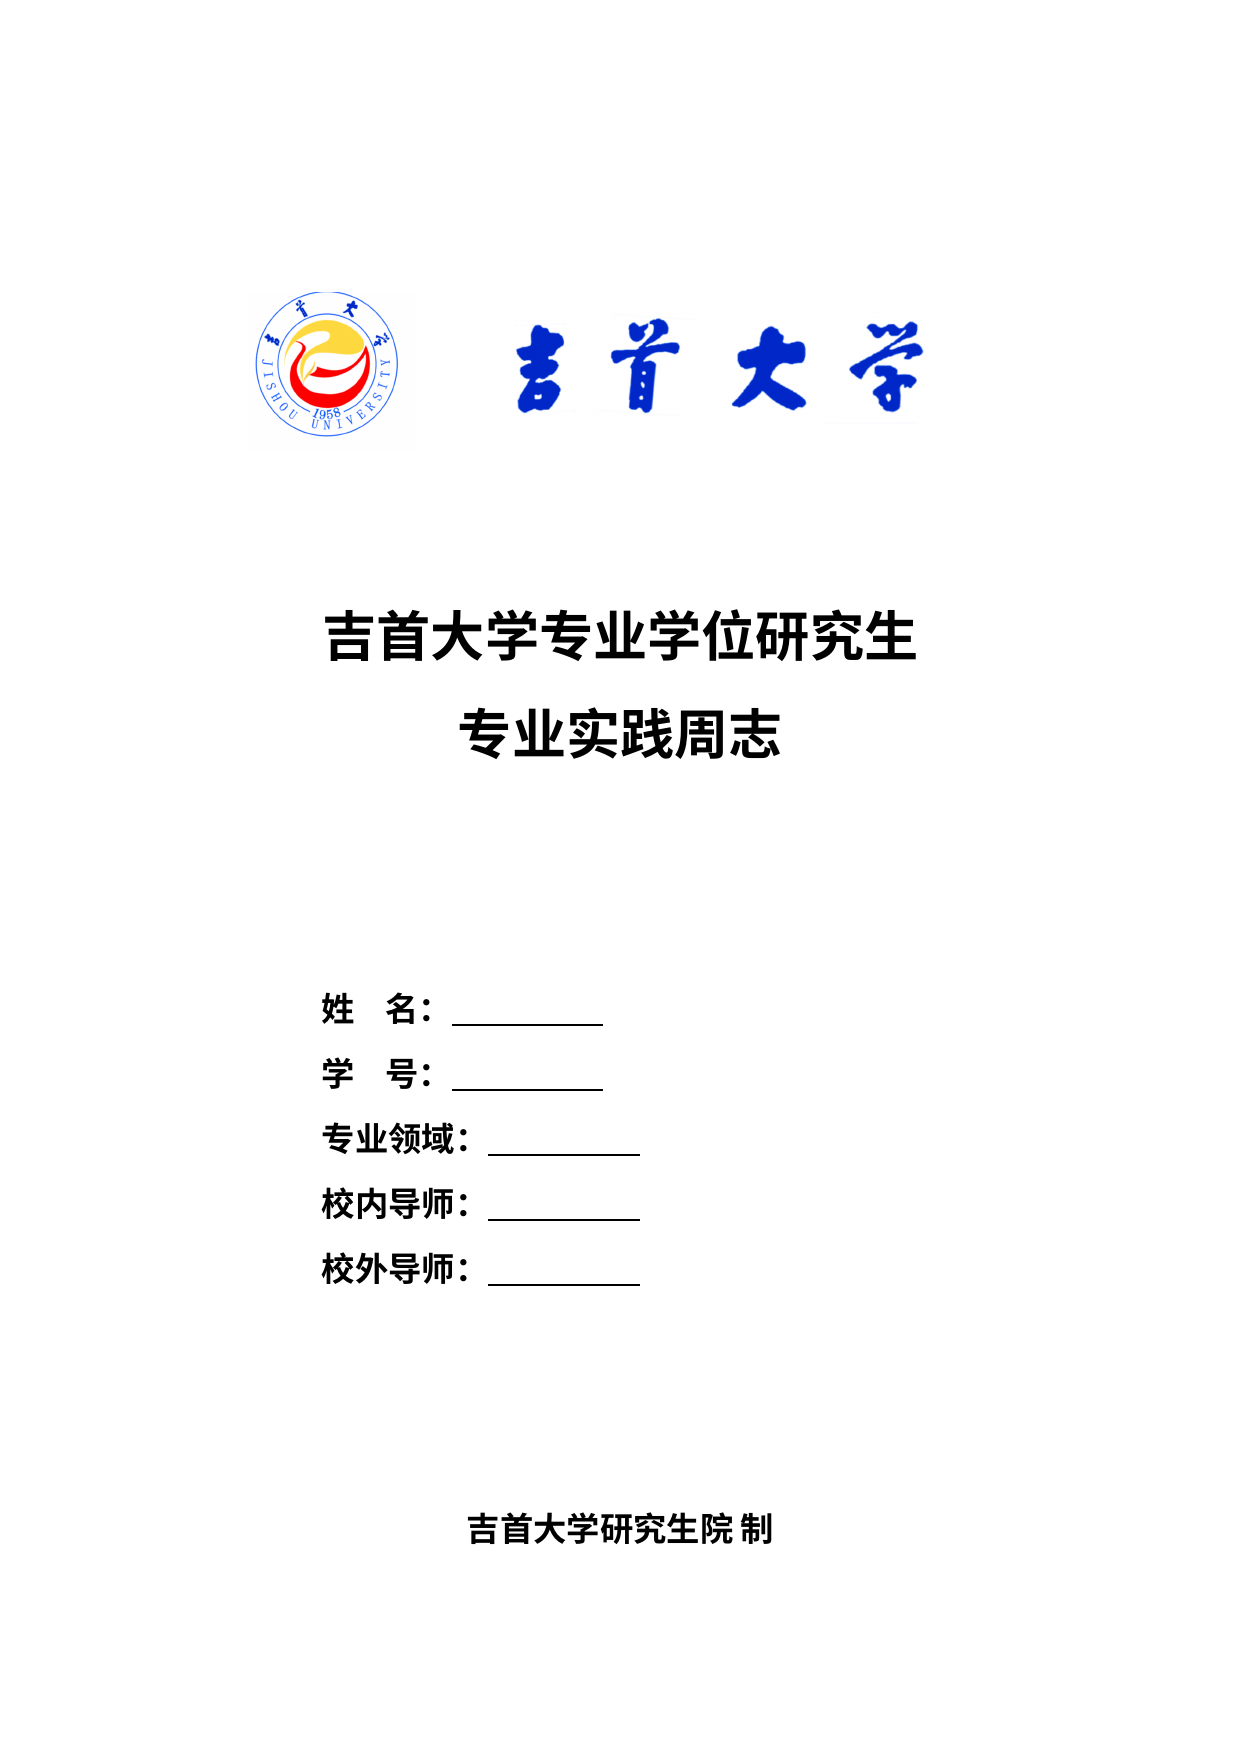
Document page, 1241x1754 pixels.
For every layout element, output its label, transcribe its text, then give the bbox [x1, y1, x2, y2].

text 校外导师： [187, 1234, 1053, 1299]
text 吉首大学研究生院 制 [187, 1494, 1053, 1559]
text 姓 名： [187, 974, 1053, 1039]
picture [513, 302, 927, 442]
text 吉首大学专业学位研究生 [187, 584, 1053, 682]
text 专业实践周志 [187, 682, 1053, 779]
text 校内导师： [187, 1169, 1053, 1234]
text 专业领域： [187, 1104, 1053, 1169]
text 学 号： [187, 1039, 1053, 1104]
picture [248, 292, 417, 450]
